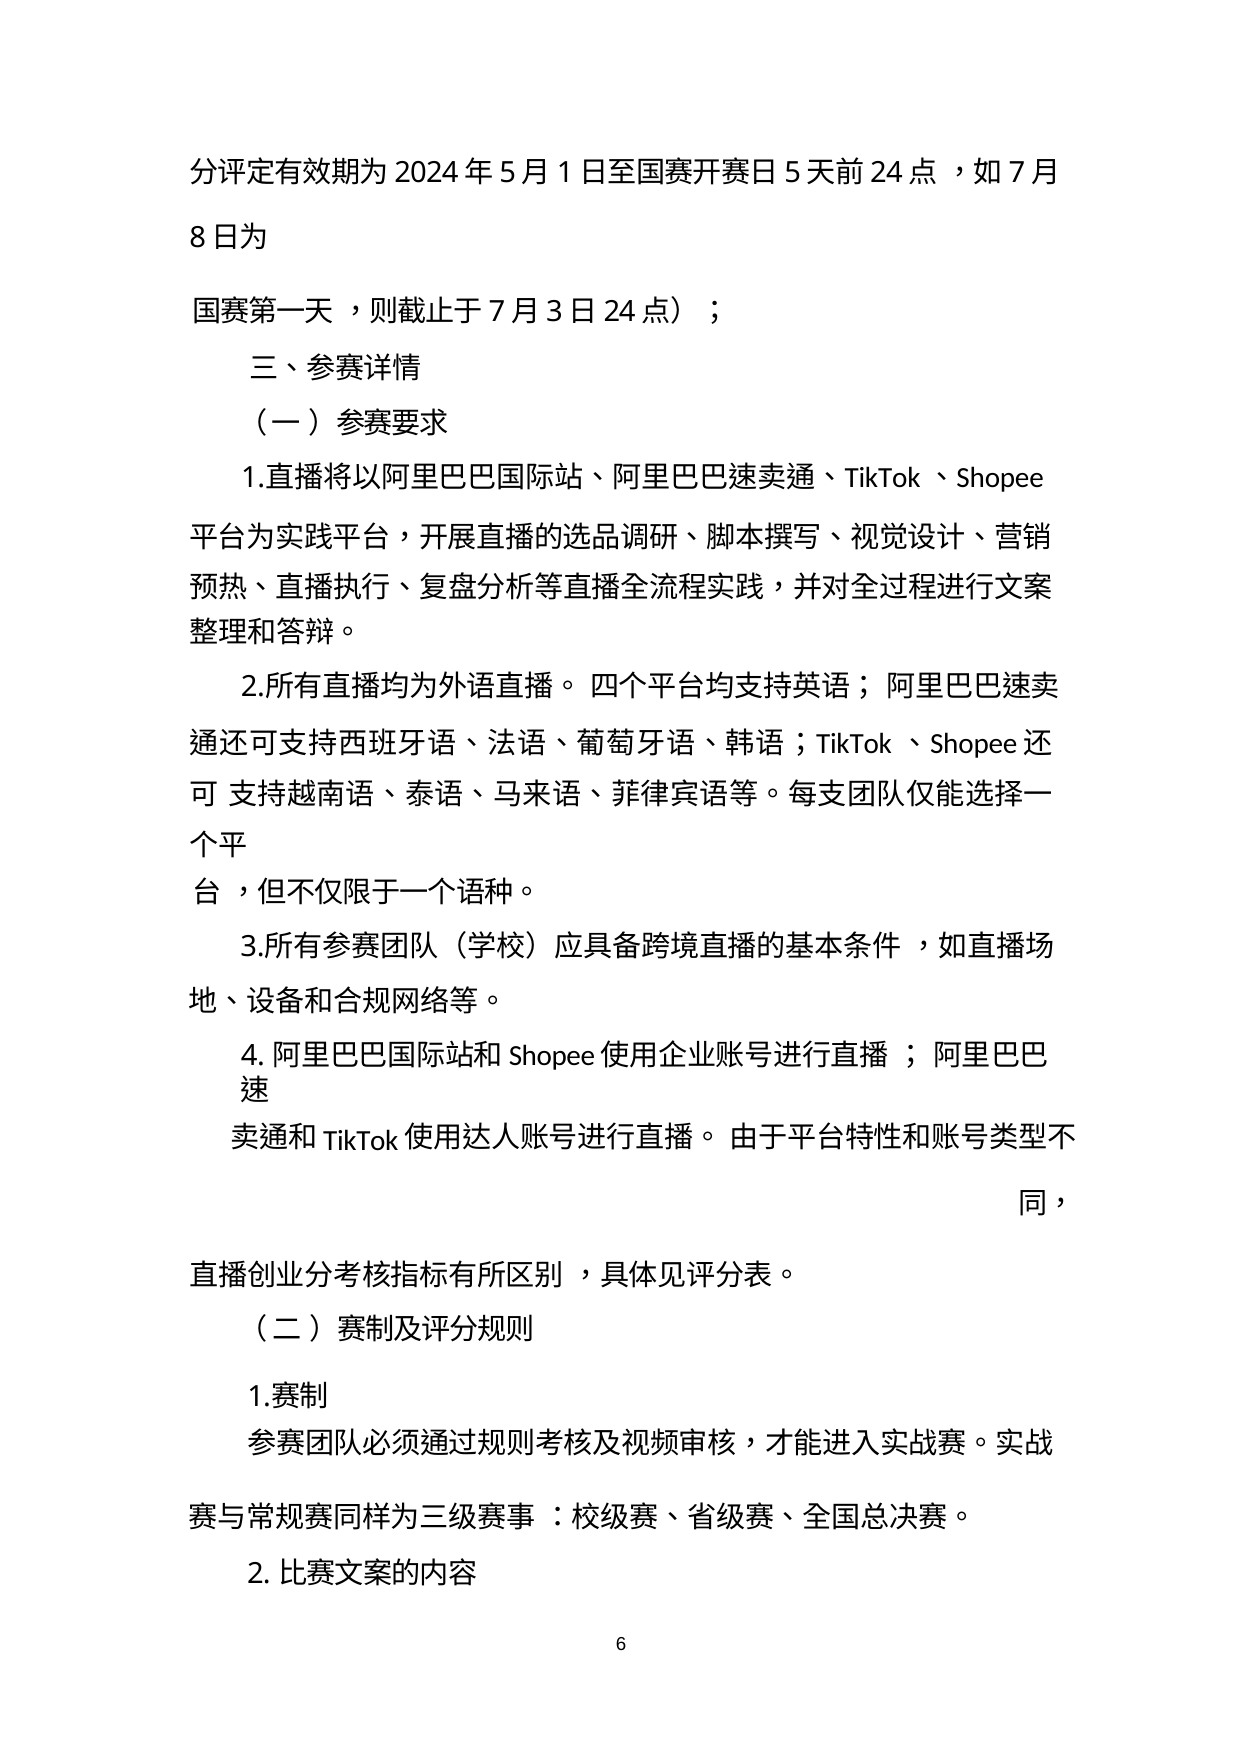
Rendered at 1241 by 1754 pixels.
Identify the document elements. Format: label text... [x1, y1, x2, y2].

text 2. 比赛文案的内容 [247, 1557, 1076, 1590]
text 3.所有参赛团队（学校）应具备跨境直播的基本条件 ，如直播场 [240, 930, 1076, 963]
text 三、参赛详情 [249, 352, 1076, 385]
text 台 ，但不仅限于一个语种。 [192, 876, 1076, 909]
text 整理和答辩。 [189, 616, 1076, 649]
text 2.所有直播均为外语直播。 四个平台均支持英语； 阿里巴巴速卖 [241, 671, 1076, 703]
text 国赛第一天 ，则截止于7月3日24点）； [192, 296, 1076, 328]
text 赛与常规赛同样为三级赛事 ：校级赛、省级赛、全国总决赛。 [189, 1501, 1076, 1534]
text 参赛团队必须通过规则考核及视频审核，才能进入实战赛。实战 [247, 1436, 1076, 1501]
text 1.赛制 [247, 1380, 1076, 1413]
text 平台为实践平台，开展直播的选品调研、脚本撰写、视觉设计、营销 预热、直播执行、复盘分析等直播全流程实践，并对全过程进行文案 [189, 516, 1053, 606]
text 直播创业分考核指标有所区别 ，具体见评分表。 [189, 1259, 1076, 1292]
text 分评定有效期为2024年5月1日至国赛开赛日5天前24点 ，如7月8日为 [189, 166, 1076, 296]
text 卖通和TikTok使用达人账号进行直播。 由于平台特性和账号类型不同， [186, 1127, 1076, 1259]
text （ 二 ）赛制及评分规则 [238, 1313, 1076, 1346]
text （ 一 ）参赛要求 [238, 407, 1076, 440]
text 1.直播将以阿里巴巴国际站、阿里巴巴速卖通、TikTok 、Shopee [241, 459, 1076, 495]
text 4. 阿里巴巴国际站和Shopee使用企业账号进行直播 ； 阿里巴巴速 [241, 1037, 1076, 1109]
text 地、设备和合规网络等。 [189, 985, 1076, 1018]
text 通还可支持西班牙语、法语、葡萄牙语、韩语；TikTok 、Shopee还可 支持越南语、泰语、马来语、菲律宾语等。每支团队仅能选择一个平 [189, 722, 1053, 864]
